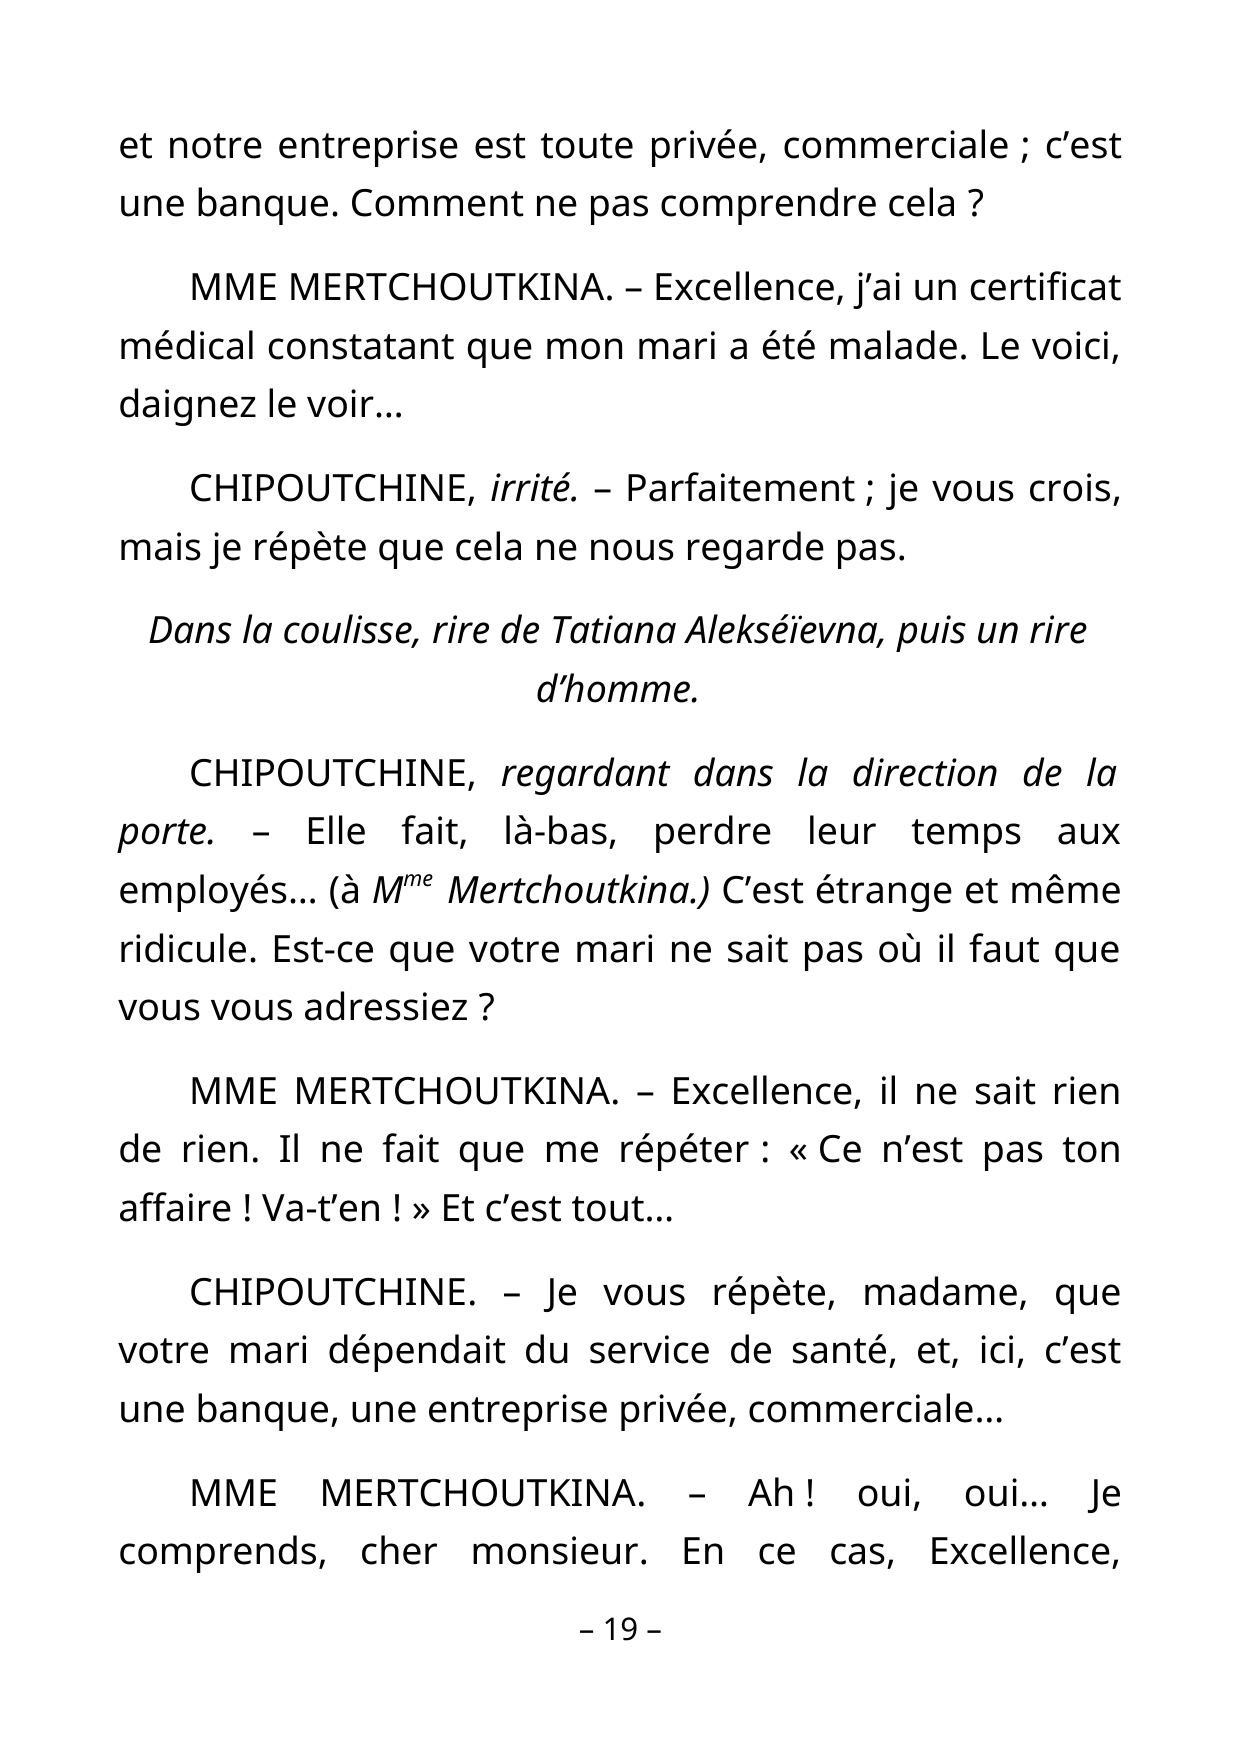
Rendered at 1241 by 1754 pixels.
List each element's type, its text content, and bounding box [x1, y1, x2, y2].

text CHIPOUTCHINE. – Je vous répète, madame, que votre mari dépendait du service de santé, et, ici, c’est une banque, une entreprise privée, commerciale… [118, 1265, 1122, 1433]
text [118, 1466, 1122, 1576]
text CHIPOUTCHINE, regardant dans la direction de la porte. – Elle fait, là-bas, perdre leur temps aux employés… (à Mme Mertchoutkina.) C’est étrange et même ridicule. Est-ce que votre mari ne sait pas où il faut que vous vous adressiez ? [118, 746, 1122, 1032]
text MME MERTCHOUTKINA. – Excellence, j’ai un certificat médical constatant que mon mari a été malade. Le voici, daignez le voir… [118, 260, 1122, 429]
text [118, 118, 1122, 228]
text MME MERTCHOUTKINA. – Excellence, il ne sait rien de rien. Il ne fait que me répéter : « Ce n’est pas ton affaire ! Va-t’en ! » Et c’est tout… [118, 1064, 1122, 1232]
text CHIPOUTCHINE, irrité. – Parfaitement ; je vous crois, mais je répète que cela ne nous regarde pas. [118, 461, 1122, 571]
text Dans la coulisse, rire de Tatiana Alekséïevna, puis un rire d’homme. [118, 604, 1122, 713]
